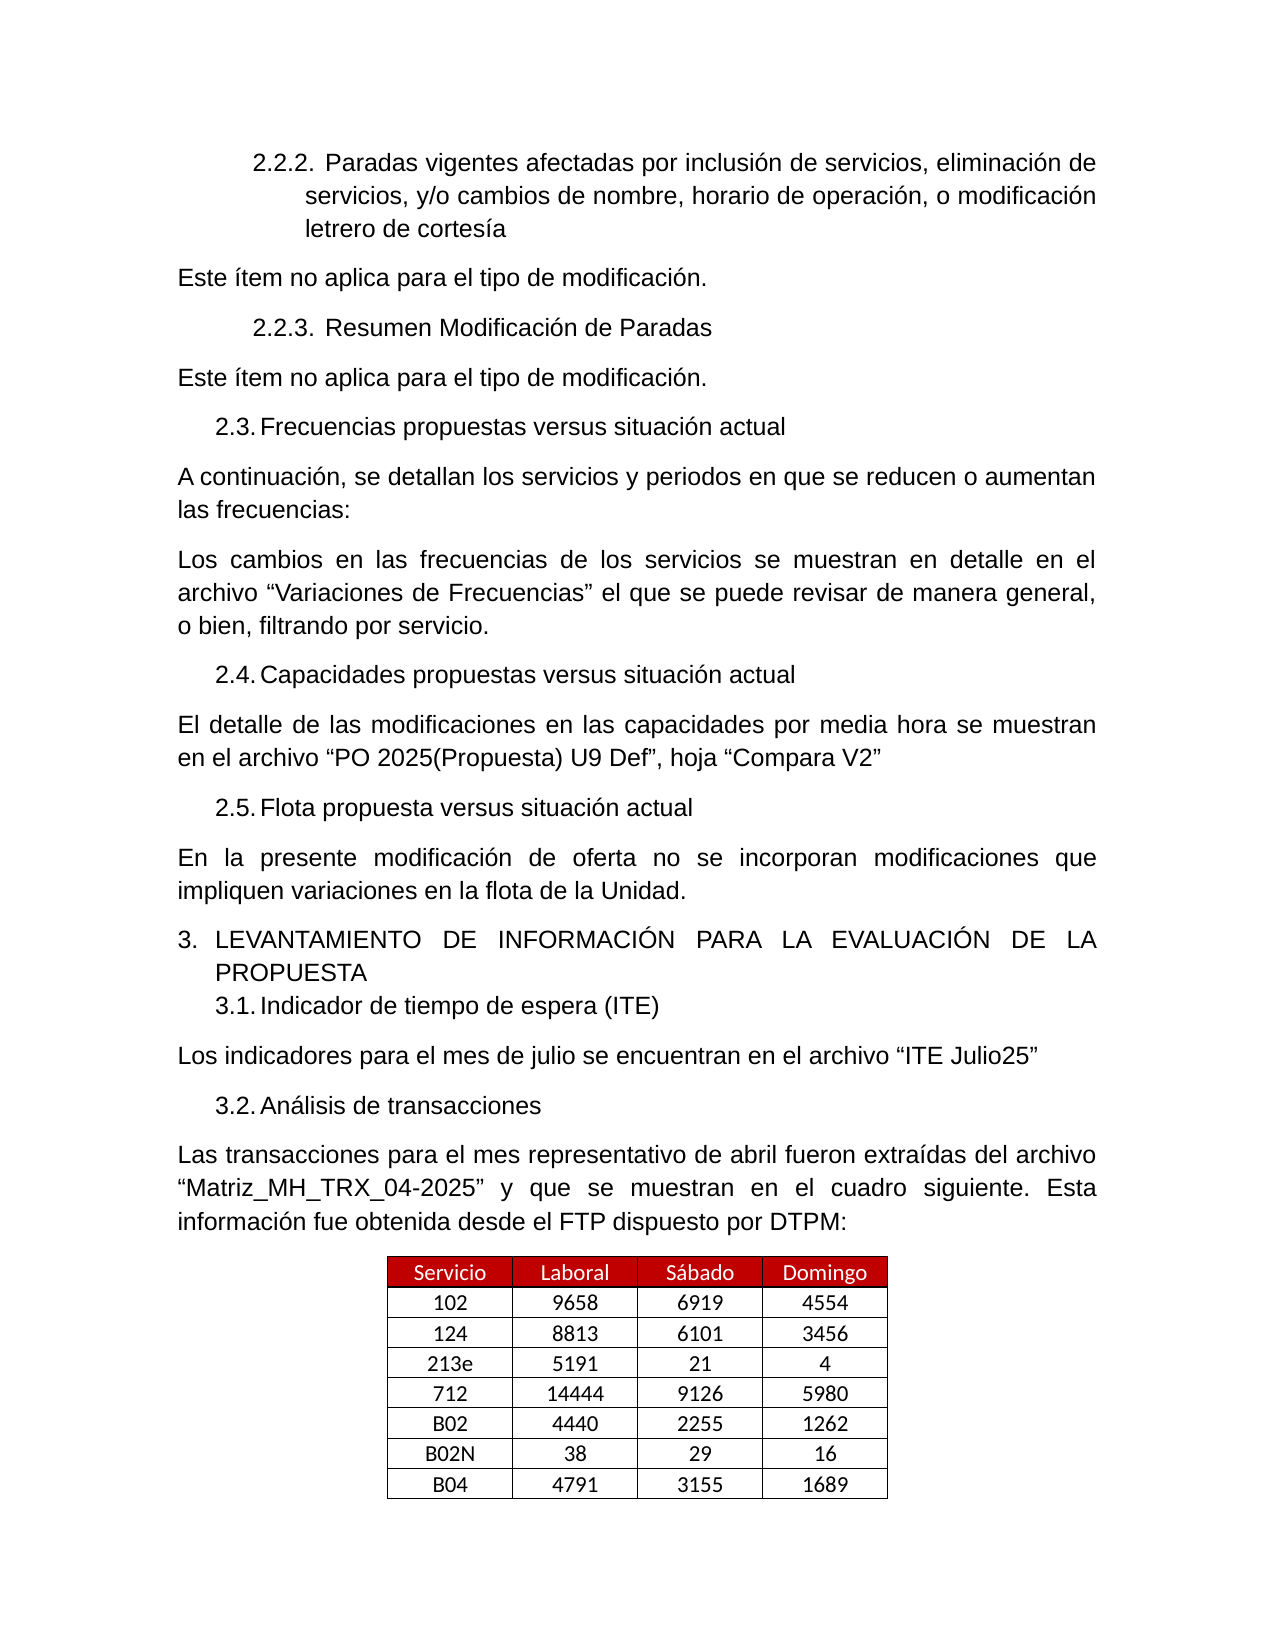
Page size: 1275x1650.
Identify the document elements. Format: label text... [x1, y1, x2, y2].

table_cell 124 [388, 1417, 512, 1446]
table_header Servicio [388, 1357, 512, 1386]
text Este ítem no aplica para el tipo de modificación. [177, 363, 1098, 391]
table_cell 3456 [763, 1417, 887, 1446]
table_header Sábado [638, 1357, 762, 1386]
text El detalle de las modificaciones en las capacidades por media hora se muestran en el archivo “PO 2025(Propuesta) U9 Def”, hoja “Compara V2” [177, 809, 1098, 871]
table_cell 21 [638, 1447, 762, 1476]
table_cell 9658 [513, 1387, 637, 1416]
table_header Domingo [763, 1357, 887, 1386]
list Flota propuesta versus situación actual [215, 892, 1098, 921]
list Indicador de tiempo de espera (ITE) [215, 1091, 1098, 1119]
text En la presente modificación de oferta no se incorporan modificaciones que impliquen variaciones en la flota de la Unidad. [177, 942, 1098, 1004]
text A continuación, se detallan los servicios y periodos en que se reducen o aumentan las frecuencias: [177, 561, 1098, 623]
table_cell 8813 [513, 1417, 637, 1446]
list Frecuencias propuestas versus situación actual [215, 512, 1098, 541]
table_header Laboral [513, 1357, 637, 1386]
list Capacidades propuestas versus situación actual [215, 760, 1098, 789]
text Los indicadores para el mes de julio se encuentran en el archivo “ITE Julio25” [177, 1140, 1098, 1169]
text Este ítem no aplica para el tipo de modificación. [177, 197, 1098, 226]
table_cell 213e [388, 1447, 512, 1476]
table_cell 4 [763, 1447, 887, 1476]
list Paradas nuevas en el sistema [252, 148, 1098, 176]
table_cell 6919 [638, 1387, 762, 1416]
list Resumen Modificación de Paradas [252, 412, 1098, 441]
text Las transacciones para el mes representativo de abril fueron extraídas del archivo “Matriz_MH_TRX_04-2025” y que se muestran en el cuadro siguiente. Esta información fue obtenida desde el FTP dispuesto por DTPM: [177, 1240, 1098, 1334]
list Paradas vigentes afectadas por inclusión de servicios, eliminación de servicios, y/o cambios de nombre, horario de operación, o modificación letrero de cortesía [252, 247, 1098, 342]
list LEVANTAMIENTO DE INFORMACIÓN PARA LA EVALUACIÓN DE LA PROPUESTA [177, 1025, 1098, 1086]
table_cell 4554 [763, 1387, 887, 1416]
table_cell 5191 [513, 1447, 637, 1476]
list Análisis de transacciones [215, 1190, 1098, 1219]
table_cell 102 [388, 1387, 512, 1416]
table_cell 6101 [638, 1417, 762, 1446]
text Este ítem no aplica para el tipo de modificación. [177, 462, 1098, 491]
text Los cambios en las frecuencias de los servicios se muestran en detalle en el archivo “Variaciones de Frecuencias” el que se puede revisar de manera general, o bien, filtrando por servicio. [177, 644, 1098, 739]
